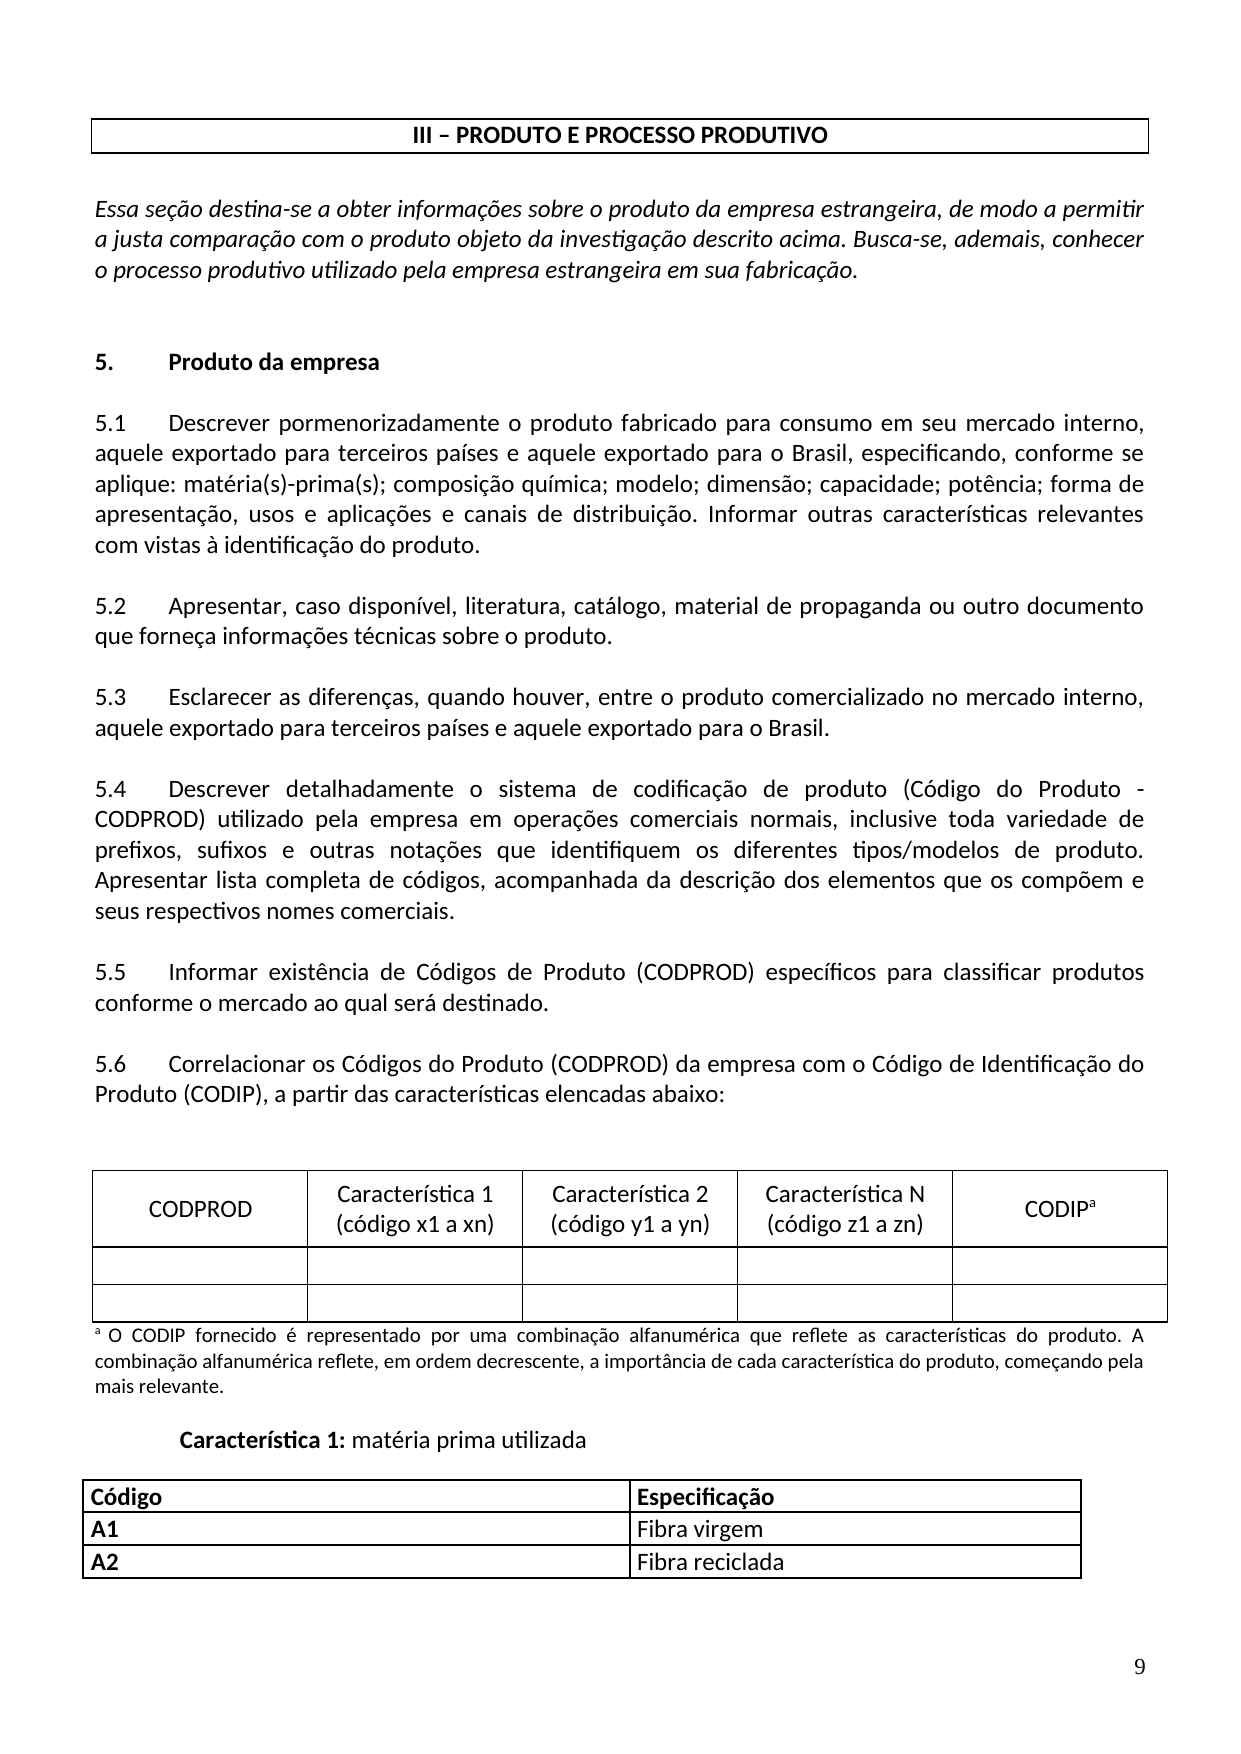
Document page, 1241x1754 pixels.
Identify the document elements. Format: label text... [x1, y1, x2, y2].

subtitle III – PRODUTO E PROCESSO PRODUTIVO [92, 120, 1148, 152]
text a O CODIP fornecido é representado por uma combinação alfanumérica que reflete as características do produto. A combinação alfanumérica reflete, em ordem decrescente, a importância de cada característica do produto, começando pela mais relevante. [94, 1323, 1146, 1399]
table_cell [523, 1248, 737, 1284]
table_header Característica N (código z1 a zn) [738, 1171, 952, 1246]
table_cell [308, 1248, 522, 1284]
table_cell Fibra reciclada [631, 1546, 1080, 1577]
table_cell [93, 1285, 307, 1321]
text Característica 1: matéria prima utilizada [94, 1424, 1146, 1454]
subtitle 5. Produto da empresa [94, 346, 1146, 376]
table_header CODIPa [953, 1171, 1167, 1246]
table_header Característica 2 (código y1 a yn) [523, 1171, 737, 1246]
table_cell A1 [84, 1513, 629, 1544]
list 5.1 Descrever pormenorizadamente o produto fabricado para consumo em seu mercado interno, aquele exportado para terceiros países e aquele exportado para o Brasil, especificando, conforme se aplique: matéria(s)-prima(s); composição química; modelo; dimensão; capacidade; potência; forma de apresentação, usos e aplicações e canais de distribuição. Informar outras características relevantes com vistas à identificação do produto. [94, 407, 1146, 559]
table_header CODPROD [93, 1171, 307, 1246]
table_cell [523, 1285, 737, 1321]
list 5.2 Apresentar, caso disponível, literatura, catálogo, material de propaganda ou outro documento que forneça informações técnicas sobre o produto. [94, 590, 1146, 651]
table_header Especificação [631, 1481, 1080, 1511]
list Esclarecer as diferenças, quando houver, entre o produto comercializado no mercado interno, aquele exportado para terceiros países e aquele exportado para o Brasil. [94, 681, 1146, 742]
table_cell A2 [84, 1546, 629, 1577]
table_cell Fibra virgem [631, 1513, 1080, 1544]
table_cell [308, 1285, 522, 1321]
list Descrever detalhadamente o sistema de codificação de produto (Código do Produto - CODPROD) utilizado pela empresa em operações comerciais normais, inclusive toda variedade de prefixos, sufixos e outras notações que identifiquem os diferentes tipos/modelos de produto. Apresentar lista completa de códigos, acompanhada da descrição dos elementos que os compõem e seus respectivos nomes comerciais. [94, 773, 1146, 926]
text Essa seção destina-se a obter informações sobre o produto da empresa estrangeira, de modo a permitir a justa comparação com o produto objeto da investigação descrito acima. Busca-se, ademais, conhecer o processo produtivo utilizado pela empresa estrangeira em sua fabricação. [94, 193, 1146, 285]
table_header Código [84, 1481, 629, 1511]
table_cell [953, 1248, 1167, 1284]
table_cell [738, 1285, 952, 1321]
table_cell [93, 1248, 307, 1284]
table_cell [953, 1285, 1167, 1321]
list Correlacionar os Códigos do Produto (CODPROD) da empresa com o Código de Identificação do Produto (CODIP), a partir das características elencadas abaixo: [94, 1048, 1146, 1109]
table_header Característica 1 (código x1 a xn) [308, 1171, 522, 1246]
list Informar existência de Códigos de Produto (CODPROD) específicos para classificar produtos conforme o mercado ao qual será destinado. [94, 956, 1146, 1017]
table_cell [738, 1248, 952, 1284]
